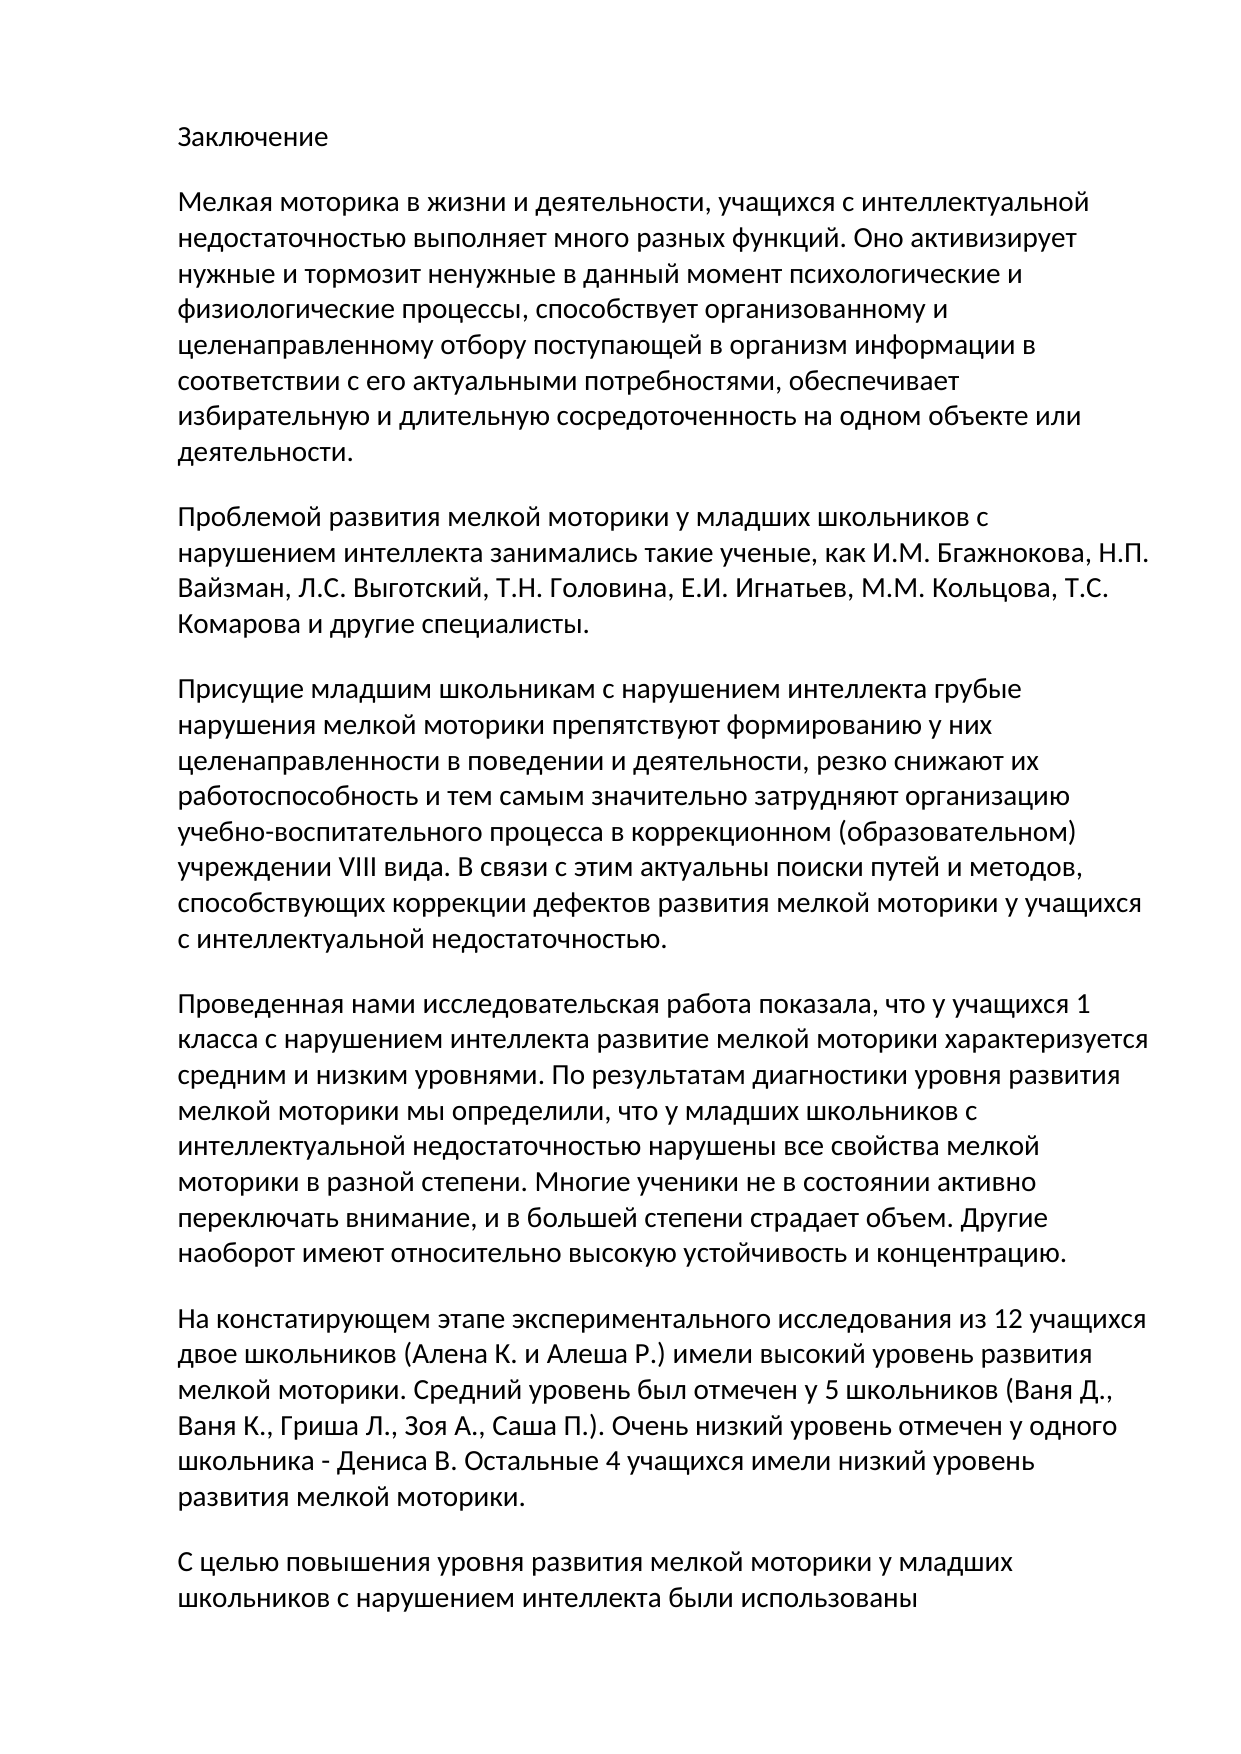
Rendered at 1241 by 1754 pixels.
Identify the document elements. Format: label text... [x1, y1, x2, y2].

text Заключение [177, 118, 1152, 154]
text Проведенная нами исследовательская работа показала, что у учащихся 1 класса с нарушением интеллекта развитие мелкой моторики характеризуется средним и низким уровнями. По результатам диагностики уровня развития мелкой моторики мы определили, что у младших школьников с интеллектуальной недостаточностью нарушены все свойства мелкой моторики в разной степени. Многие ученики не в состоянии активно переключать внимание, и в большей степени страдает объем. Другие наоборот имеют относительно высокую устойчивость и концентрацию. [177, 985, 1152, 1270]
text Присущие младшим школьникам с нарушением интеллекта грубые нарушения мелкой моторики препятствуют формированию у них целенаправленности в поведении и деятельности, резко снижают их работоспособность и тем самым значительно затрудняют организацию учебно-воспитательного процесса в коррекционном (образовательном) учреждении VIII вида. В связи с этим актуальны поиски путей и методов, способствующих коррекции дефектов развития мелкой моторики у учащихся с интеллектуальной недостаточностью. [177, 670, 1152, 955]
text Мелкая моторика в жизни и деятельности, учащихся с интеллектуальной недостаточностью выполняет много разных функций. Оно активизирует нужные и тормозит ненужные в данный момент психологические и физиологические процессы, способствует организованному и целенаправленному отбору поступающей в организм информации в соответствии с его актуальными потребностями, обеспечивает избирательную и длительную сосредоточенность на одном объекте или деятельности. [177, 183, 1152, 468]
text На констатирующем этапе экспериментального исследования из 12 учащихся двое школьников (Алена К. и Алеша Р.) имели высокий уровень развития мелкой моторики. Средний уровень был отмечен у 5 школьников (Ваня Д., Ваня К., Гриша Л., Зоя А., Саша П.). Очень низкий уровень отмечен у одного школьника - Дениса В. Остальные 4 учащихся имели низкий уровень развития мелкой моторики. [177, 1300, 1152, 1513]
text Проблемой развития мелкой моторики у младших школьников с нарушением интеллекта занимались такие ученые, как И.М. Бгажнокова, Н.П. Вайзман, Л.С. Выготский, Т.Н. Головина, Е.И. Игнатьев, М.М. Кольцова, Т.С. Комарова и другие специалисты. [177, 498, 1152, 641]
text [177, 1543, 1152, 1614]
